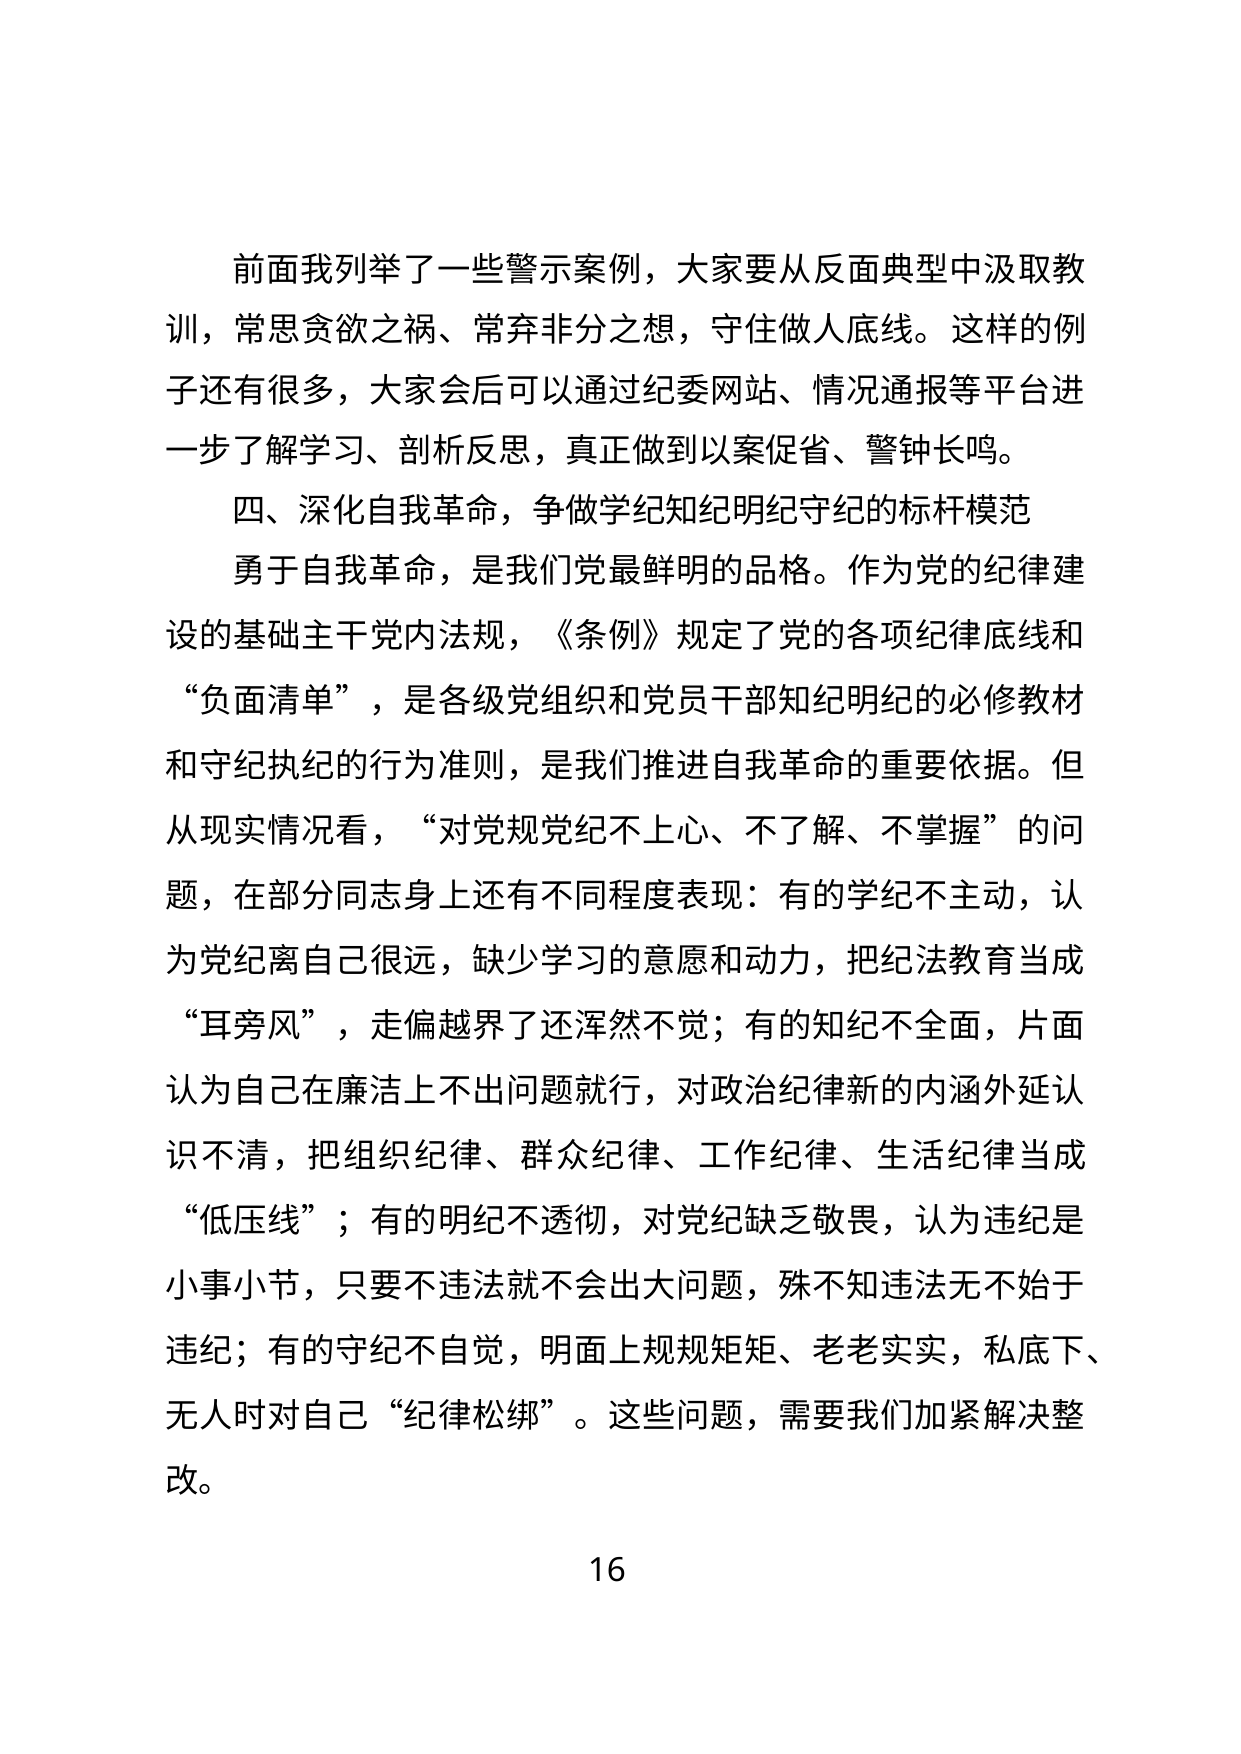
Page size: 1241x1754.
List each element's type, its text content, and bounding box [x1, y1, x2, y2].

text 勇于自我革命，是我们党最鲜明的品格。作为党的纪律建设的基础主干党内法规，《条例》规定了党的各项纪律底线和“负面清单”，是各级党组织和党员干部知纪明纪的必修教材和守纪执纪的行为准则，是我们推进自我革命的重要依据。但从现实情况看，“对党规党纪不上心、不了解、不掌握”的问题，在部分同志身上还有不同程度表现：有的学纪不主动，认为党纪离自己很远，缺少学习的意愿和动力，把纪法教育当成“耳旁风”，走偏越界了还浑然不觉；有的知纪不全面，片面认为自己在廉洁上不出问题就行，对政治纪律新的内涵外延认识不清，把组织纪律、群众纪律、工作纪律、生活纪律当成“低压线”；有的明纪不透彻，对党纪缺乏敬畏，认为违纪是小事小节，只要不违法就不会出大问题，殊不知违法无不始于违纪；有的守纪不自觉，明面上规规矩矩、老老实实，私底下、无人时对自己“纪律松绑”。这些问题，需要我们加紧解决整改。 [165, 535, 1087, 1510]
text 前面我列举了一些警示案例，大家要从反面典型中汲取教训，常思贪欲之祸、常弃非分之想，守住做人底线。这样的例子还有很多，大家会后可以通过纪委网站、情况通报等平台进一步了解学习、剖析反思，真正做到以案促省、警钟长鸣。 [165, 233, 1087, 474]
text 四、深化自我革命，争做学纪知纪明纪守纪的标杆模范 [165, 474, 1087, 535]
